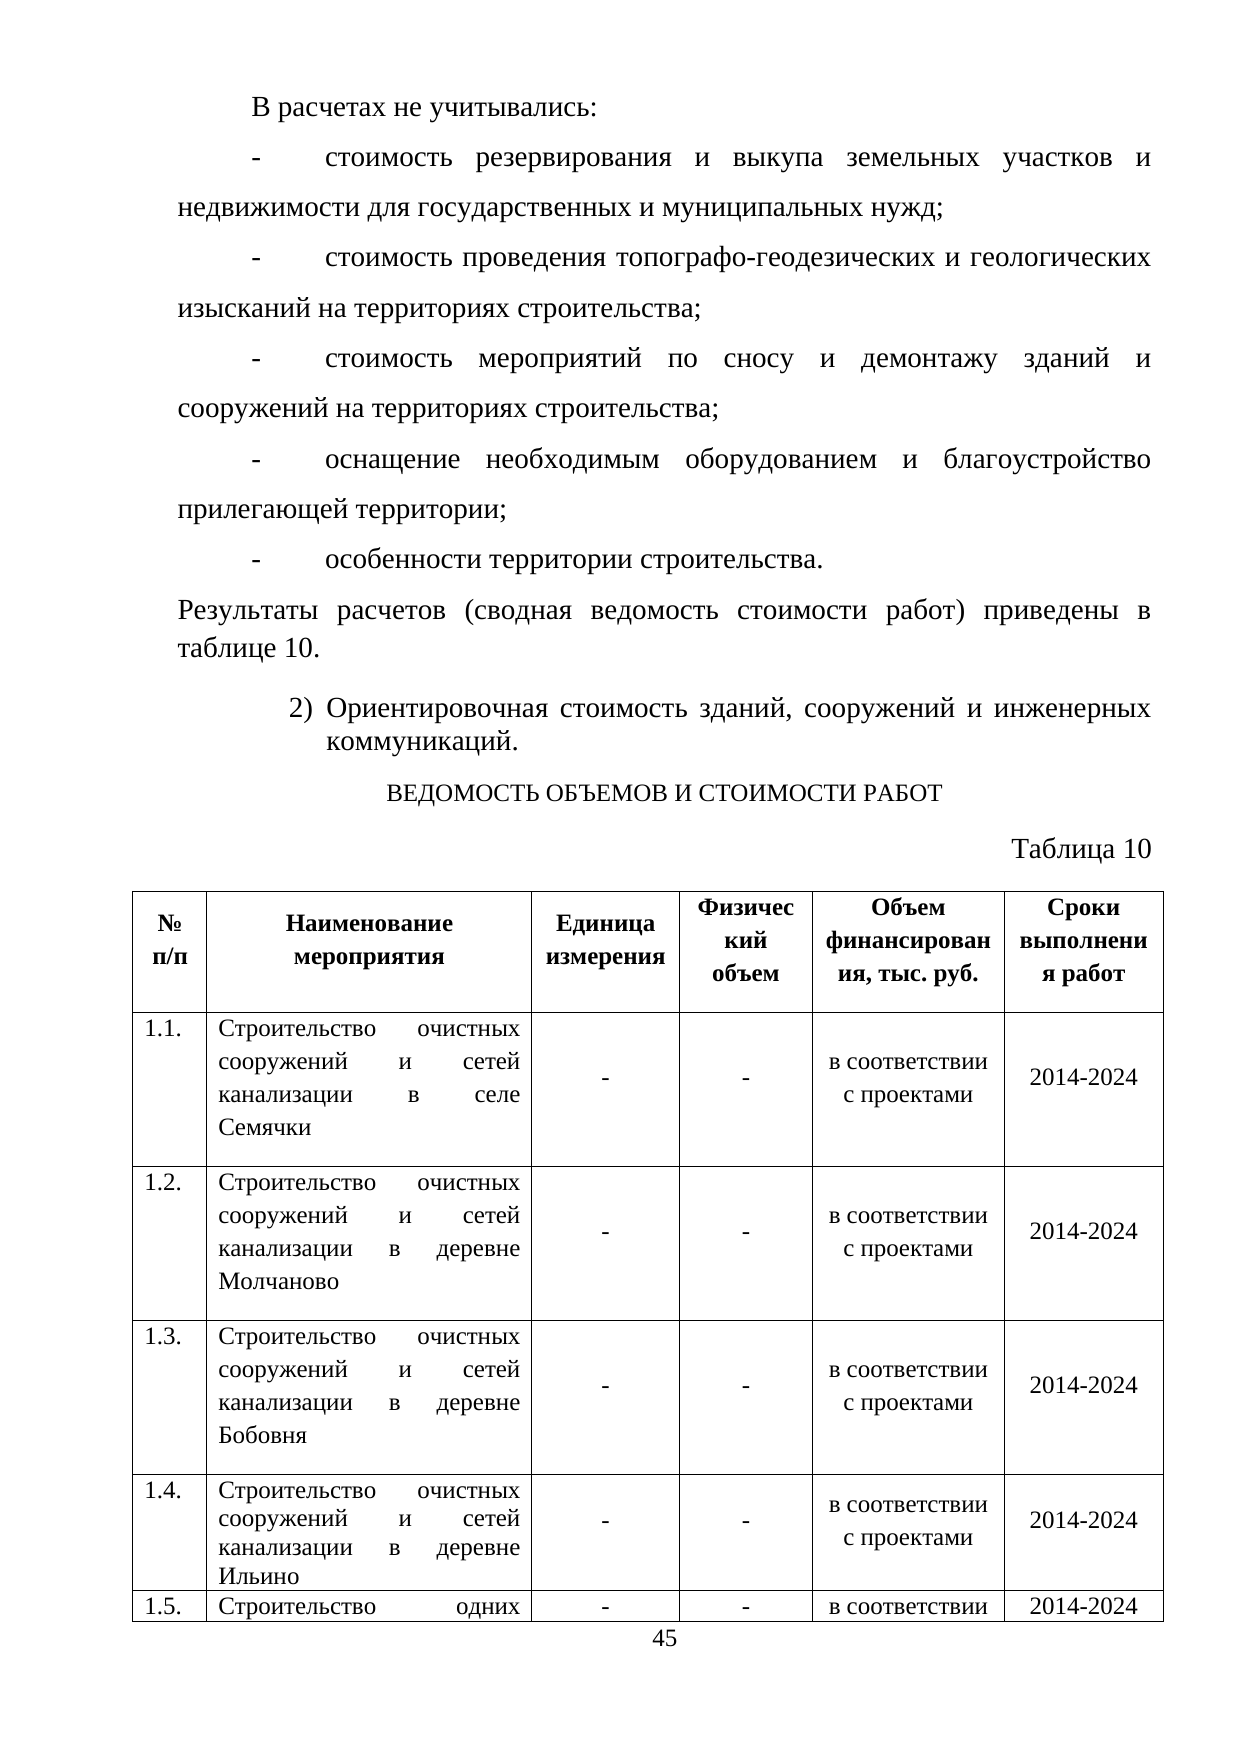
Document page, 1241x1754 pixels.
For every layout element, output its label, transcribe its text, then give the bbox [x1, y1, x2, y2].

table_header Объем финансирования, тыс. руб. [813, 892, 1004, 1012]
table_header Единица измерения [532, 892, 679, 1012]
list особенности территории строительства. [177, 541, 1152, 575]
table_header Сроки выполнения работ [1005, 892, 1163, 1012]
table_cell Строительство очистных сооружений и сетей канализации в селе Семячки [207, 1013, 531, 1166]
list оснащение необходимым оборудованием и благоустройство прилегающей территории; [177, 441, 1152, 525]
table_cell - [680, 1321, 812, 1474]
list стоимость мероприятий по сносу и демонтажу зданий и сооружений на территориях строительства; [177, 340, 1152, 424]
table_cell 1.5. [133, 1591, 206, 1621]
table_cell 1.3. [133, 1321, 206, 1474]
table_cell 2014-2024 [1005, 1321, 1163, 1474]
text В расчетах не учитывались: [177, 89, 1152, 122]
list Ориентировочная стоимость зданий, сооружений и инженерных коммуникаций. [288, 690, 1152, 757]
text Таблица 10 [177, 831, 1152, 865]
table_header Физический объем [680, 892, 812, 1012]
table_cell Строительство очистных сооружений и сетей канализации в деревне Бобовня [207, 1321, 531, 1474]
table_cell - [680, 1591, 812, 1621]
table_cell Строительство очистных сооружений и сетей канализации в деревне Молчаново [207, 1167, 531, 1320]
table_cell 2014-2024 [1005, 1013, 1163, 1166]
table_cell 2014-2024 [1005, 1591, 1163, 1621]
text ВЕДОМОСТЬ ОБЪЕМОВ И СТОИМОСТИ РАБОТ [177, 778, 1152, 806]
table_cell - [532, 1013, 679, 1166]
table_cell - [532, 1167, 679, 1320]
table_cell - [532, 1321, 679, 1474]
table_cell Строительство очистных сооружений и сетей канализации в деревне Ильино [207, 1475, 531, 1590]
list стоимость проведения топографо-геодезических и геологических изысканий на территориях строительства; [177, 239, 1152, 323]
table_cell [207, 1591, 531, 1621]
table_cell 1.1. [133, 1013, 206, 1166]
table_cell в соответствии с проектами [813, 1321, 1004, 1474]
table_cell 2014-2024 [1005, 1167, 1163, 1320]
table_cell в соответствии с проектами [813, 1167, 1004, 1320]
table_cell - [680, 1013, 812, 1166]
table_cell - [532, 1475, 679, 1590]
table_cell 2014-2024 [1005, 1475, 1163, 1590]
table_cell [813, 1591, 1004, 1621]
table_header № п/п [133, 892, 206, 1012]
list стоимость резервирования и выкупа земельных участков и недвижимости для государственных и муниципальных нужд; [177, 139, 1152, 223]
table_cell 1.2. [133, 1167, 206, 1320]
table_header Наименование мероприятия [207, 892, 531, 1012]
text Результаты расчетов (сводная ведомость стоимости работ) приведены в таблице 10. [177, 592, 1152, 664]
table_cell 1.4. [133, 1475, 206, 1590]
table_cell в соответствии с проектами [813, 1475, 1004, 1590]
table_cell в соответствии с проектами [813, 1013, 1004, 1166]
table_cell - [680, 1475, 812, 1590]
table_cell - [532, 1591, 679, 1621]
table_cell - [680, 1167, 812, 1320]
